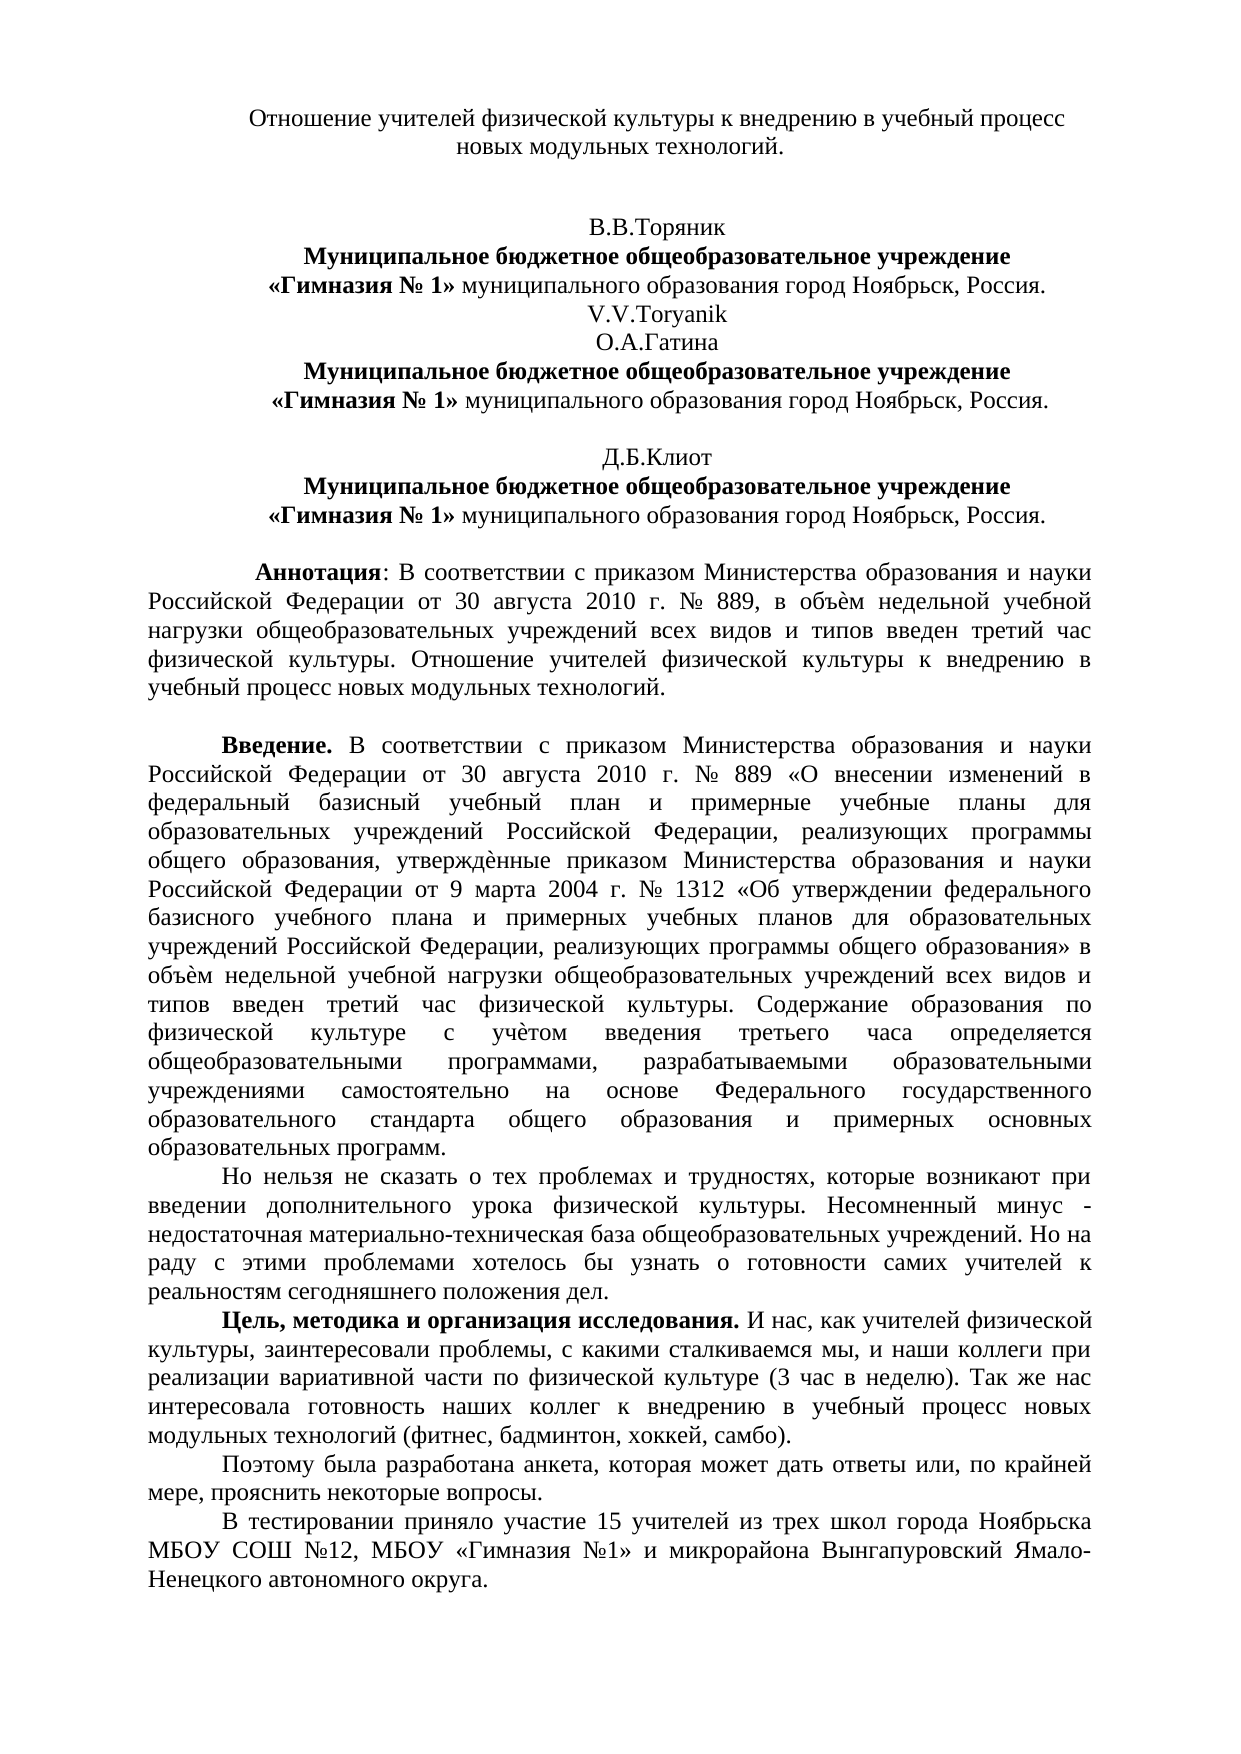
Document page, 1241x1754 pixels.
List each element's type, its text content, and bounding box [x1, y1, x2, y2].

text В тестировании приняло участие 15 учителей из трех школ города Ноябрьска МБОУ СОШ №12, МБОУ «Гимназия №1» и микрорайона Вынгапуровский Ямало-Ненецкого автономного округа. [148, 1506, 1092, 1592]
text Аннотация: В соответствии с приказом Министерства образования и науки Российской Федерации от 30 августа 2010 г. № 889, в объѐм недельной учебной нагрузки общеобразовательных учреждений всех видов и типов введен третий час физической культуры. Отношение учителей физической культуры к внедрению в учебный процесс новых модульных технологий. [148, 557, 1092, 701]
text V.V.Toryanik [148, 299, 1092, 327]
text Муниципальное бюджетное общеобразовательное учреждение [148, 241, 1092, 270]
text Введение. В соответствии с приказом Министерства образования и науки Российской Федерации от 30 августа 2010 г. № 889 «О внесении изменений в федеральный базисный учебный план и примерные учебные планы для образовательных учреждений Российской Федерации, реализующих программы общего образования, утверждѐнные приказом Министерства образования и науки Российской Федерации от 9 марта 2004 г. № 1312 «Об утверждении федерального базисного учебного плана и примерных учебных планов для образовательных учреждений Российской Федерации, реализующих программы общего образования» в объѐм недельной учебной нагрузки общеобразовательных учреждений всех видов и типов введен третий час физической культуры. Содержание образования по физической культуре с учѐтом введения третьего часа определяется общеобразовательными программами, разрабатываемыми образовательными учреждениями самостоятельно на основе Федерального государственного образовательного стандарта общего образования и примерных основных образовательных программ. [148, 730, 1092, 1161]
text Муниципальное бюджетное общеобразовательное учреждение [148, 471, 1092, 500]
text Д.Б.Клиот [148, 442, 1092, 471]
text Но нельзя не сказать о тех проблемах и трудностях, которые возникают при введении дополнительного урока физической культуры. Несомненный минус - недостаточная материально-техническая база общеобразовательных учреждений. Но на раду с этими проблемами хотелось бы узнать о готовности самих учителей к реальностям сегодняшнего положения дел. [148, 1161, 1092, 1305]
text Муниципальное бюджетное общеобразовательное учреждение [148, 356, 1092, 385]
text «Гимназия № 1» муниципального образования город Ноябрьск, Россия. [148, 385, 1092, 414]
text О.А.Гатина [148, 327, 1092, 356]
text В.В.Торяник [148, 212, 1092, 241]
text Цель, методика и организация исследования. И нас, как учителей физической культуры, заинтересовали проблемы, с какими сталкиваемся мы, и наши коллеги при реализации вариативной части по физической культуре (3 час в неделю). Так же нас интересовала готовность наших коллег к внедрению в учебный процесс новых модульных технологий (фитнес, бадминтон, хоккей, самбо). [148, 1305, 1092, 1449]
text Поэтому была разработана анкета, которая может дать ответы или, по крайней мере, прояснить некоторые вопросы. [148, 1449, 1092, 1506]
text Отношение учителей физической культуры к внедрению в учебный процесс новых модульных технологий. [148, 103, 1092, 160]
text «Гимназия № 1» муниципального образования город Ноябрьск, Россия. [148, 500, 1092, 529]
text «Гимназия № 1» муниципального образования город Ноябрьск, Россия. [148, 270, 1092, 299]
